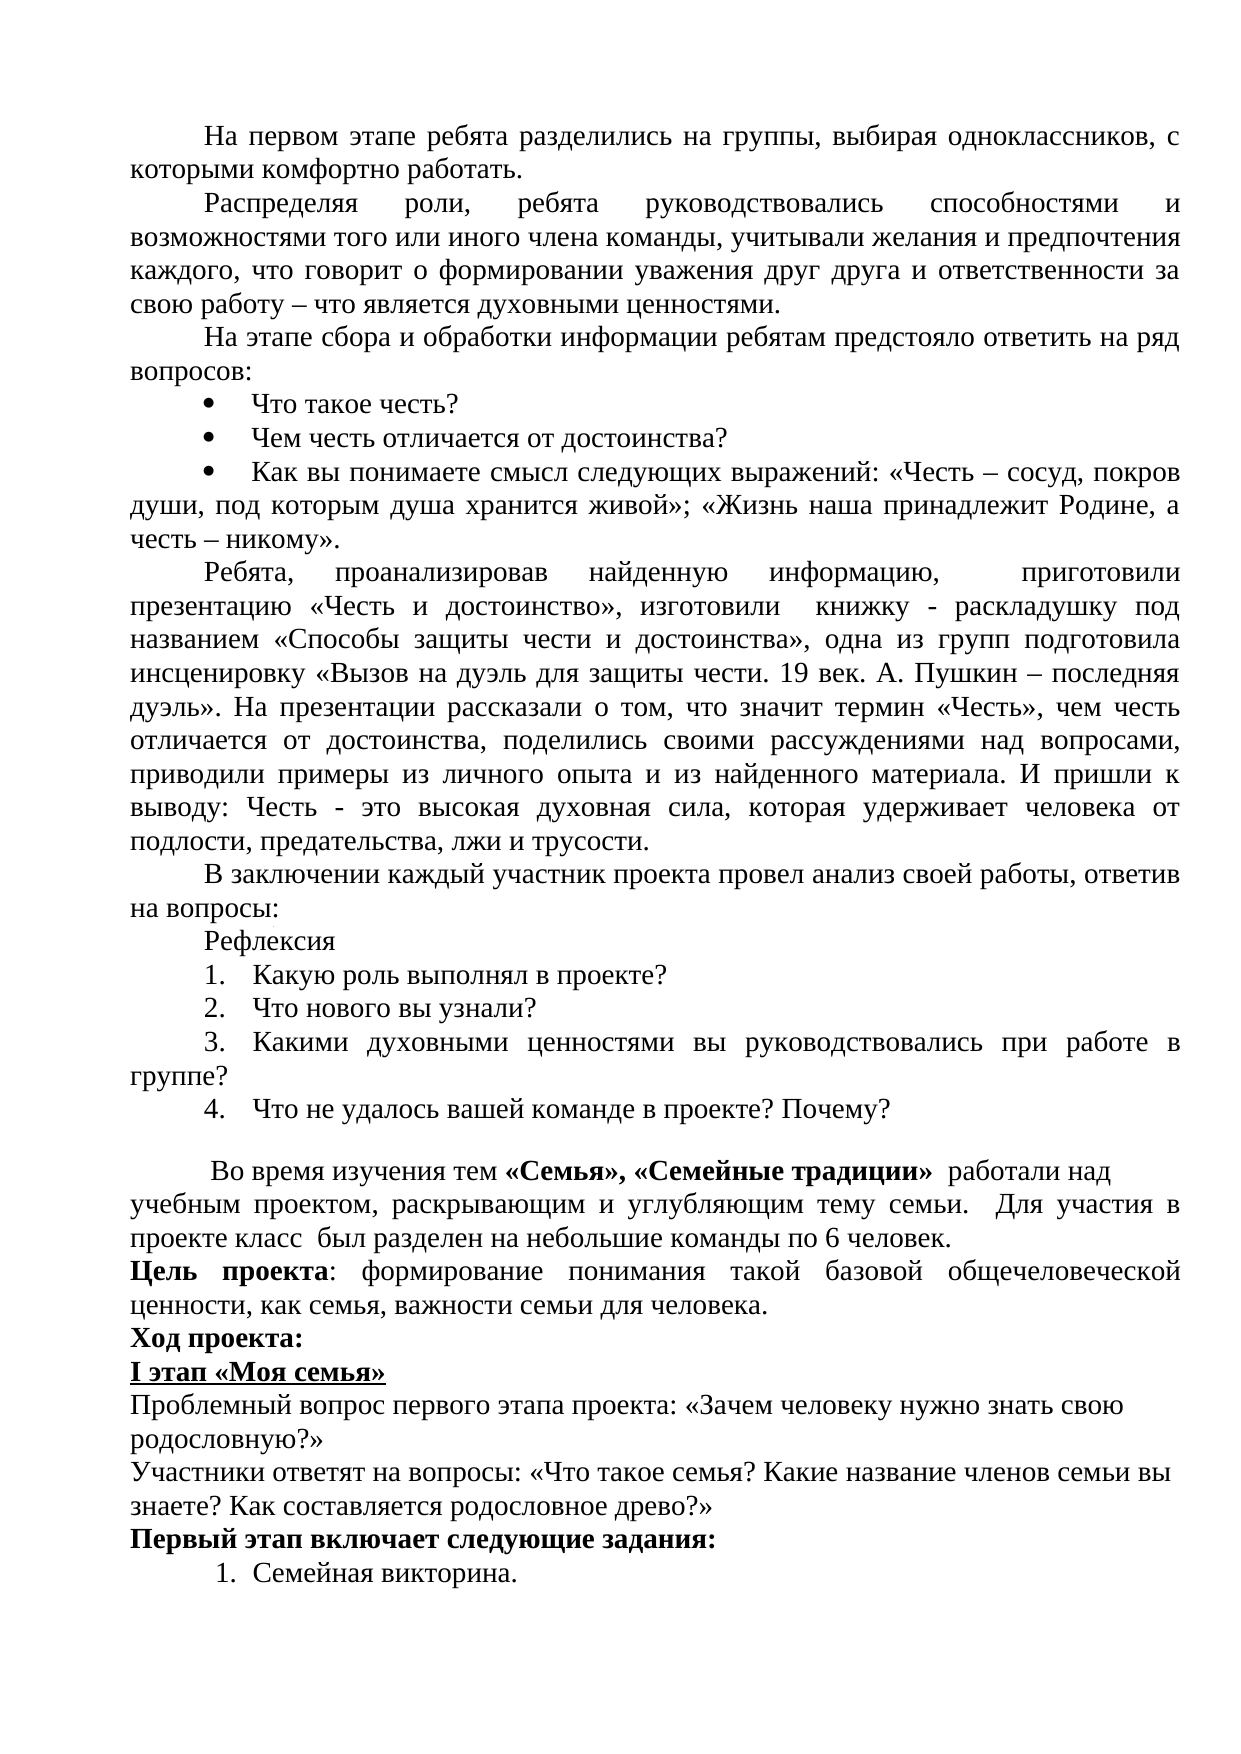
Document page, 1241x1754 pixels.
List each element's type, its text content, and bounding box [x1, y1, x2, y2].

text учебным проектом, раскрывающим и углубляющим тему семьи. Для участия в проекте класс был разделен на небольшие команды по 6 человек. [130, 1186, 1181, 1253]
text Участники ответят на вопросы: «Что такое семья? Какие название членов семьи вы знаете? Как составляется родословное древо?» [130, 1454, 1181, 1522]
list Семейная викторина. [215, 1555, 1181, 1589]
text Рефлексия [130, 923, 1181, 957]
text На этапе сбора и обработки информации ребятам предстояло ответить на ряд вопросов: [130, 319, 1181, 386]
text Ребята, проанализировав найденную информацию, приготовили презентацию «Честь и достоинство», изготовили книжку - раскладушку под названием «Способы защиты чести и достоинства», одна из групп подготовила инсценировку «Вызов на дуэль для защиты чести. 19 век. А. Пушкин – последняя дуэль». На презентации рассказали о том, что значит термин «Честь», чем честь отличается от достоинства, поделились своими рассуждениями над вопросами, приводили примеры из личного опыта и из найденного материала. И пришли к выводу: Честь - это высокая духовная сила, которая удерживает человека от подлости, предательства, лжи и трусости. [130, 554, 1181, 856]
text Распределяя роли, ребята руководствовались способностями и возможностями того или иного члена команды, учитывали желания и предпочтения каждого, что говорит о формировании уважения друг друга и ответственности за свою работу – что является духовными ценностями. [130, 185, 1181, 319]
list Как вы понимаете смысл следующих выражений: «Честь – сосуд, покров души, под которым душа хранится живой»; «Жизнь наша принадлежит Родине, а честь – никому». [130, 454, 1181, 554]
text Проблемный вопрос первого этапа проекта: «Зачем человеку нужно знать свою родословную?» [130, 1387, 1181, 1454]
text Во время изучения тем «Семья», «Семейные традиции» работали над [130, 1153, 1181, 1186]
list Чем честь отличается от достоинства? [130, 420, 1181, 454]
text Первый этап включает следующие задания: [130, 1522, 1181, 1555]
list Какую роль выполнял в проекте? [130, 957, 1181, 991]
list Что такое честь? [130, 386, 1181, 420]
text Цель проекта: формирование понимания такой базовой общечеловеческой ценности, как семья, важности семьи для человека. [130, 1253, 1181, 1320]
list Что не удалось вашей команде в проекте? Почему? [130, 1091, 1181, 1125]
text Ход проекта: [130, 1320, 1181, 1354]
text На первом этапе ребята разделились на группы, выбирая одноклассников, с которыми комфортно работать. [130, 118, 1181, 185]
list Что нового вы узнали? [130, 991, 1181, 1024]
list Какими духовными ценностями вы руководствовались при работе в группе? [130, 1024, 1181, 1091]
text В заключении каждый участник проекта провел анализ своей работы, ответив на вопросы: [130, 856, 1181, 923]
text I этап «Моя семья» [130, 1354, 1181, 1387]
